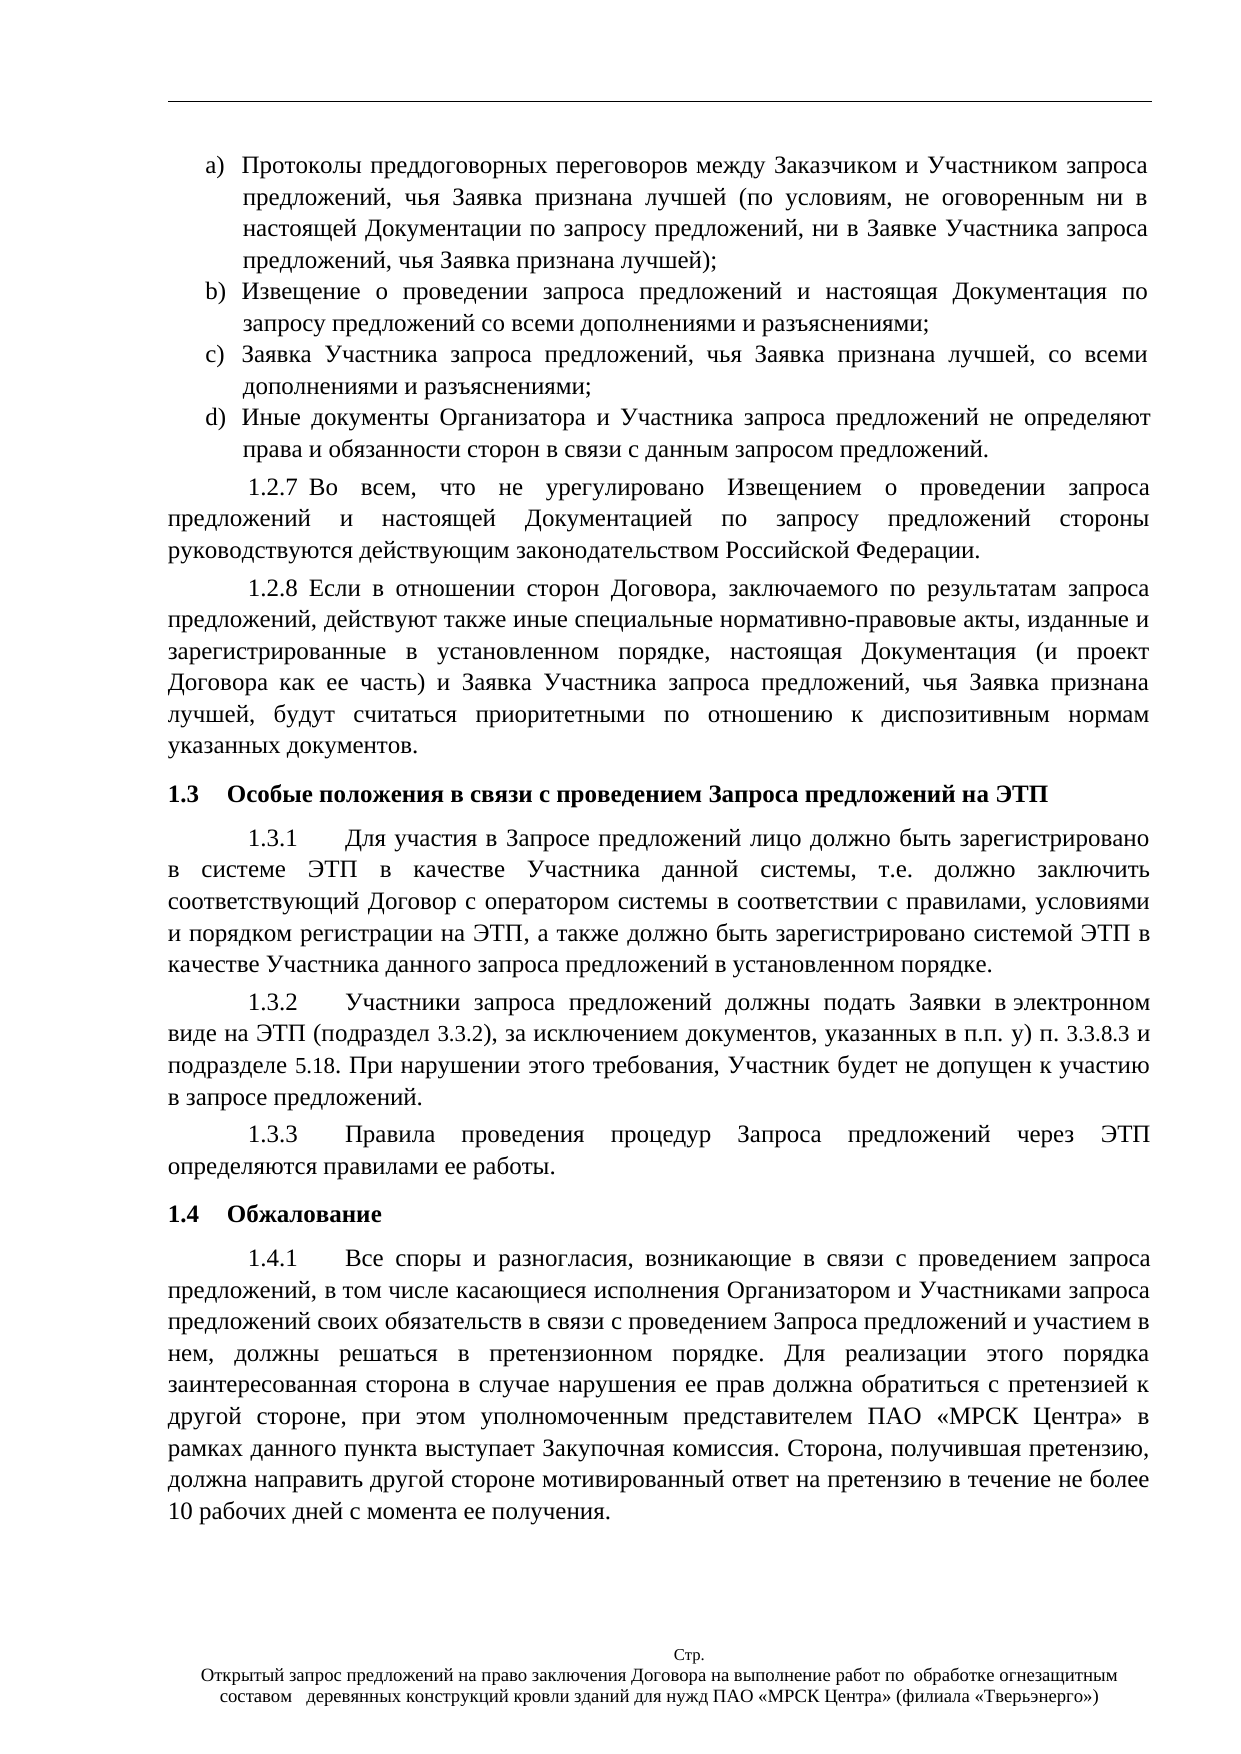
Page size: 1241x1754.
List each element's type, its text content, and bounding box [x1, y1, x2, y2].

list Во всем, что не урегулировано Извещением о проведении запроса предложений и настоящей Документацией по запросу предложений стороны руководствуются действующим законодательством Российской Федерации. [168, 472, 1150, 564]
list Если в отношении сторон Договора, заключаемого по результатам запроса предложений, действуют также иные специальные нормативно-правовые акты, изданные и зарегистрированные в установленном порядке, настоящая Документация (и проект Договора как ее часть) и Заявка Участника запроса предложений, чья Заявка признана лучшей, будут считаться приоритетными по отношению к диспозитивным нормам указанных документов. [168, 573, 1150, 759]
list Участники запроса предложений должны подать Заявки в электронном виде на ЭТП (подраздел 3.3.2), за исключением документов, указанных в п.п. ф) п. 3.3.8.3 и подразделе 5.18. При нарушении этого требования, Участник будет не допущен к участию в запросе предложений. [168, 987, 1150, 1110]
list Иные документы Организатора и Участника запроса предложений не определяют права и обязанности сторон в связи с данным запросом предложений. [205, 402, 1152, 463]
list Извещение о проведении запроса предложений и настоящая Документация по запросу предложений со всеми дополнениями и разъяснениями; [205, 276, 1148, 337]
list Заявка Участника запроса предложений, чья Заявка признана лучшей, со всеми дополнениями и разъяснениями; [205, 339, 1148, 400]
list Все споры и разногласия, возникающие в связи с проведением запроса предложений, в том числе касающиеся исполнения Организатором и Участниками запроса предложений своих обязательств в связи с проведением Запроса предложений и участием в нем, должны решаться в претензионном порядке. Для реализации этого порядка заинтересованная сторона в случае нарушения ее прав должна обратиться с претензией к другой стороне, при этом уполномоченным представителем ПАО «МРСК Центра» в рамках данного пункта выступает Закупочная комиссия. Сторона, получившая претензию, должна направить другой стороне мотивированный ответ на претензию в течение не более 10 рабочих дней с момента ее получения. [168, 1243, 1150, 1524]
list Протоколы преддоговорных переговоров между Заказчиком и Участником запроса предложений, чья Заявка признана лучшей (по условиям, не оговоренным ни в настоящей Документации по запросу предложений, ни в Заявке Участника запроса предложений, чья Заявка признана лучшей); [205, 150, 1149, 273]
subtitle Обжалование [168, 1199, 1152, 1228]
subtitle Особые положения в связи с проведением Запроса предложений на ЭТП [168, 779, 1152, 808]
list Для участия в Запросе предложений лицо должно быть зарегистрировано в системе ЭТП в качестве Участника данной системы, т.е. должно заключить соответствующий Договор с оператором системы в соответствии с правилами, условиями и порядком регистрации на ЭТП, а также должно быть зарегистрировано системой ЭТП в качестве Участника данного запроса предложений в установленном порядке. [168, 823, 1150, 978]
list Правила проведения процедур Запроса предложений через ЭТП определяются правилами ее работы. [168, 1119, 1150, 1180]
